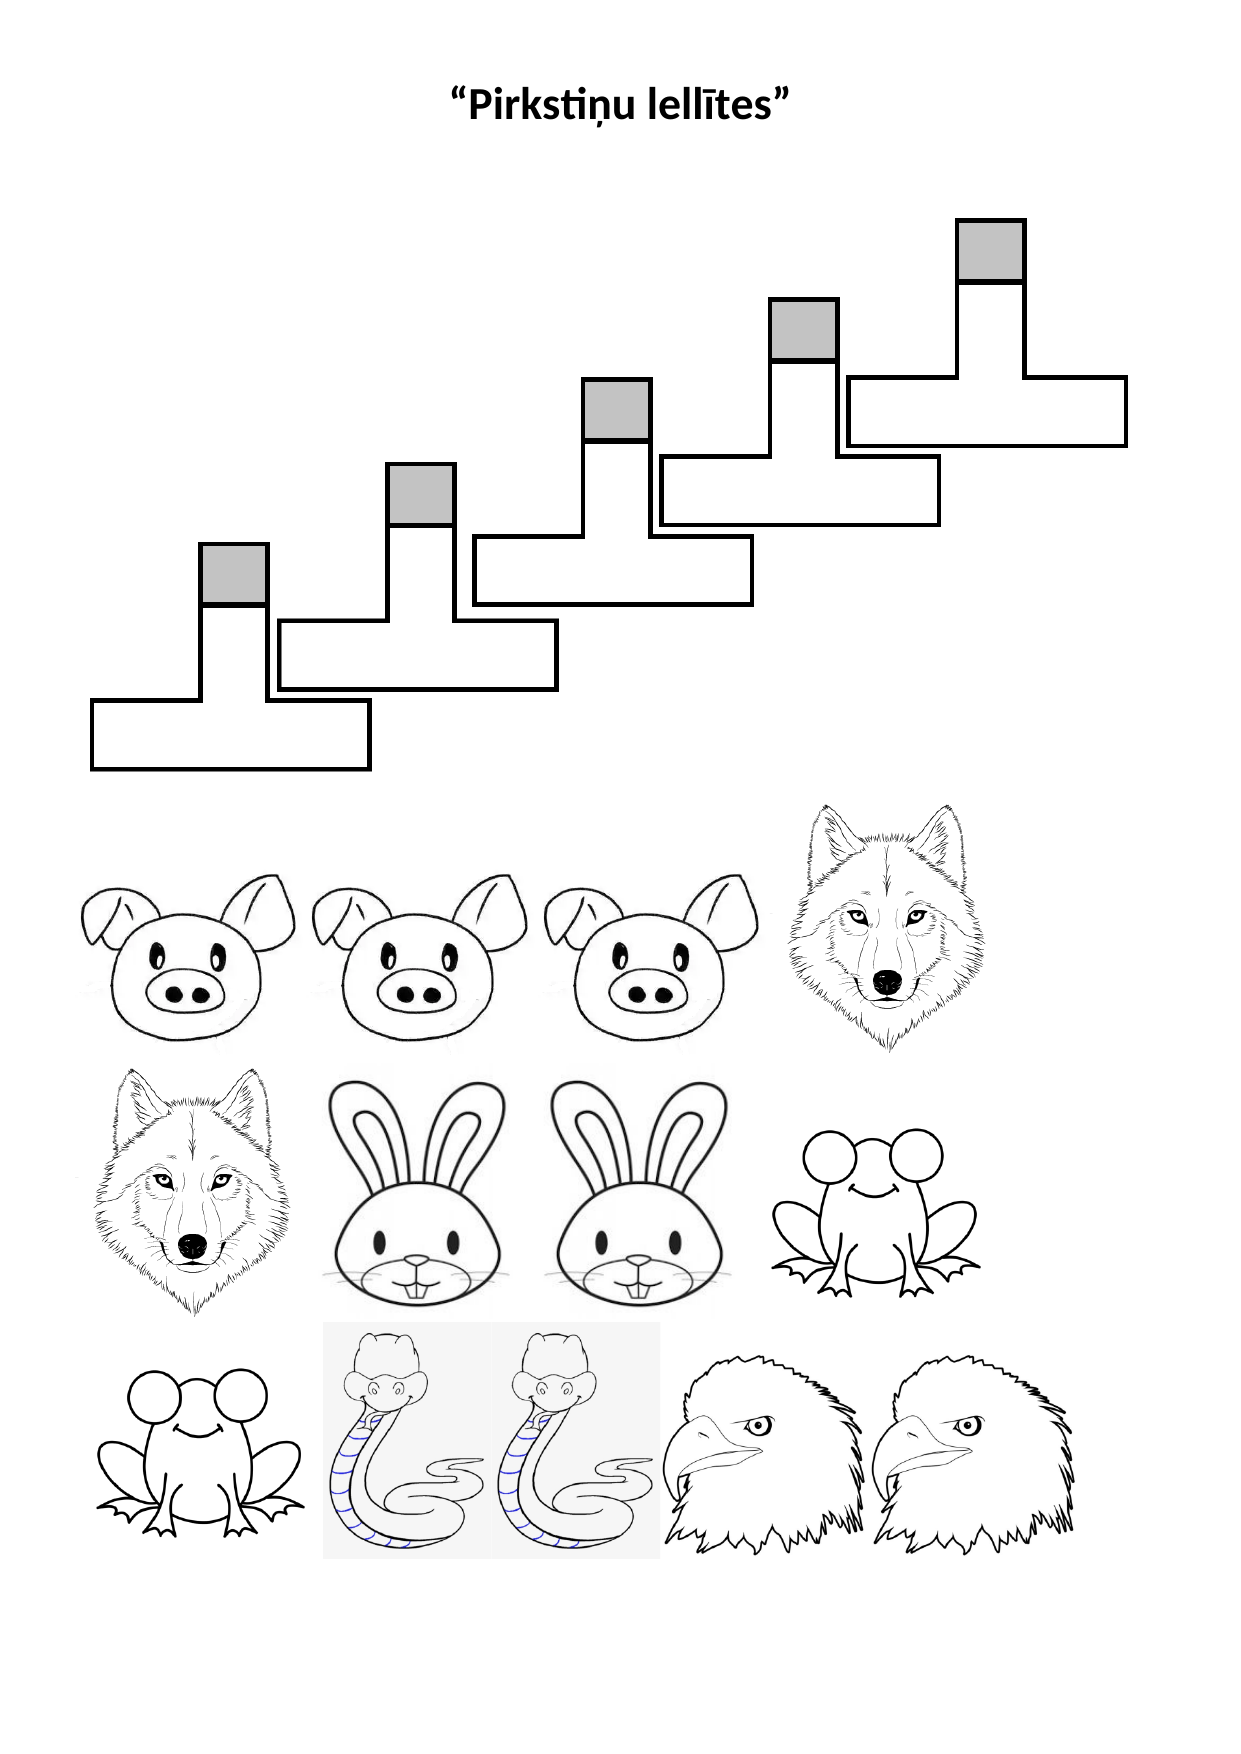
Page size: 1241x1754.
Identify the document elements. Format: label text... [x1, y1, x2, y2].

text “Pirkstiņu lellītes” [75, 75, 1165, 131]
picture [75, 794, 1002, 1055]
picture [75, 1322, 1080, 1559]
picture [75, 1058, 999, 1319]
picture [75, 160, 1165, 791]
